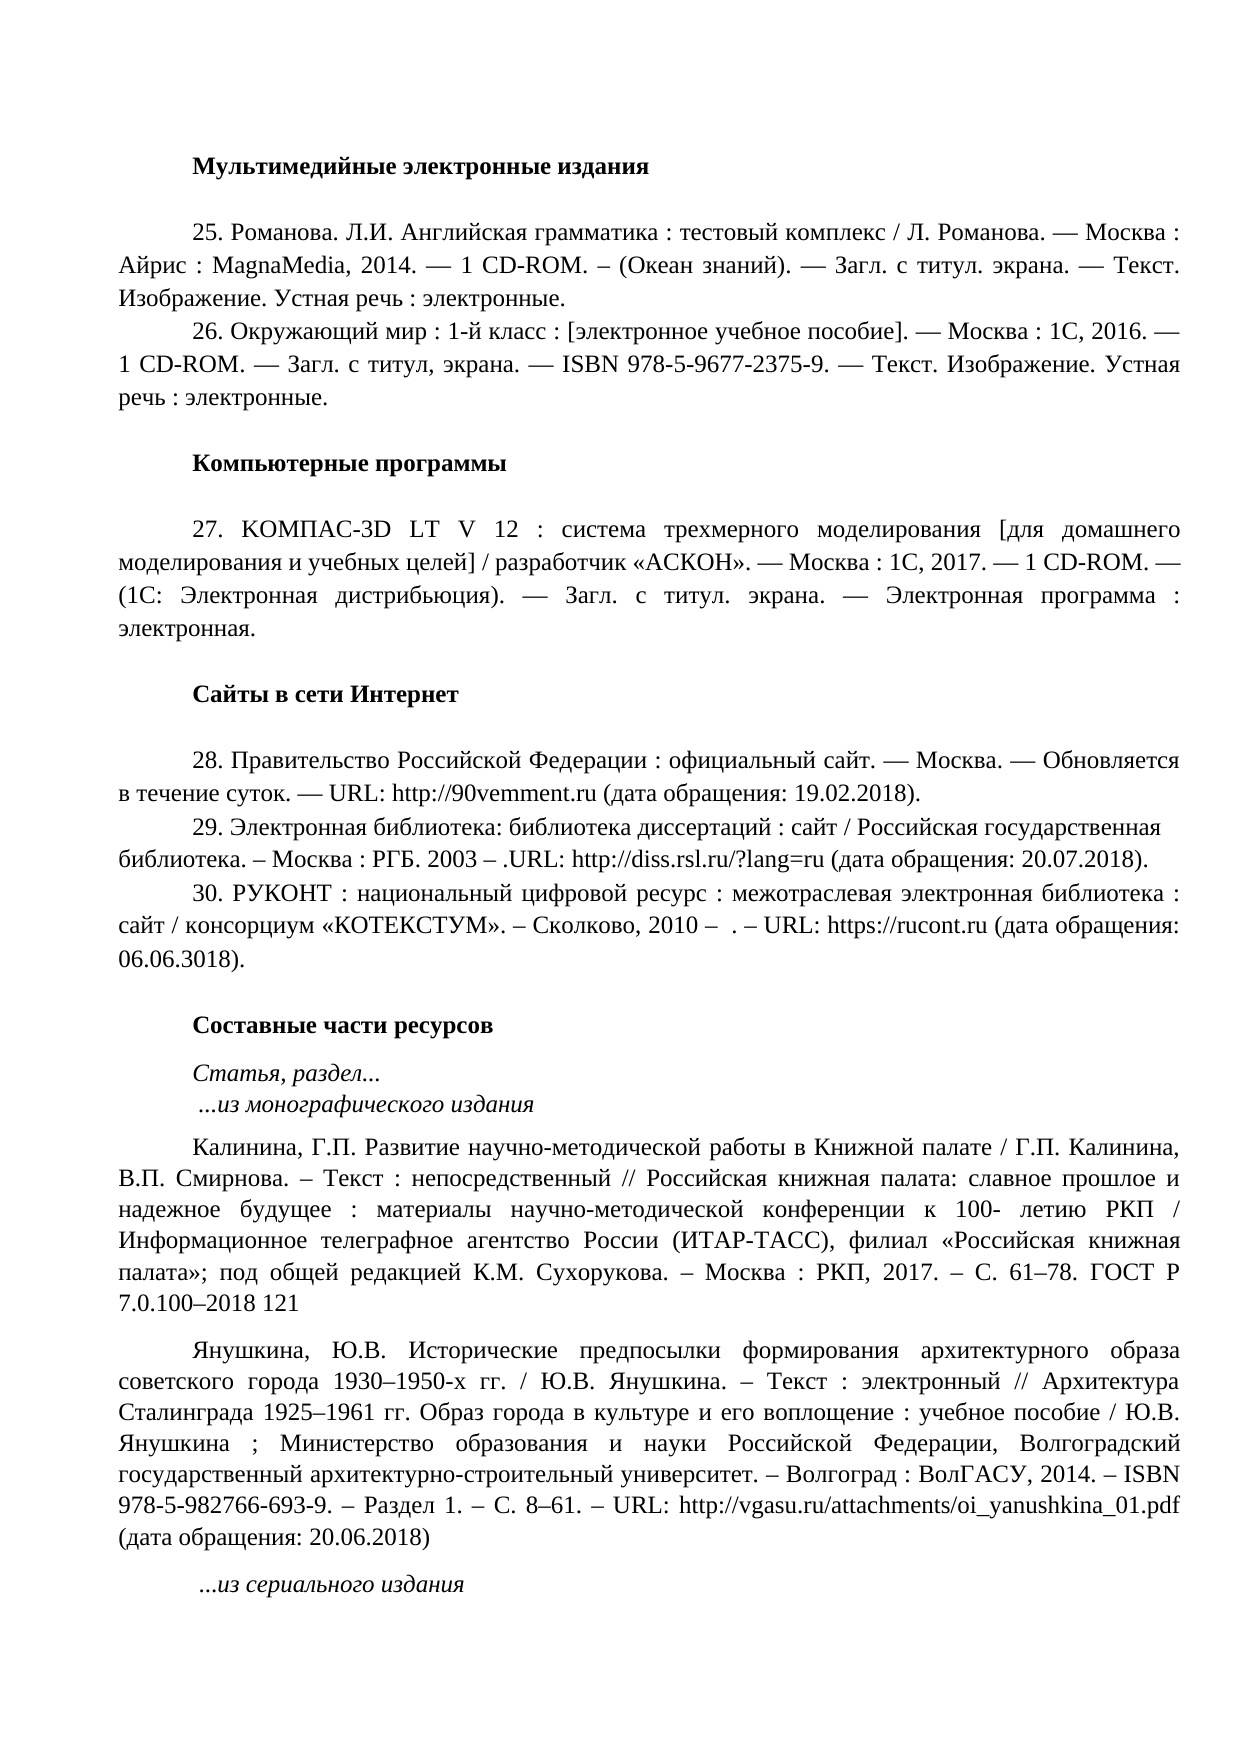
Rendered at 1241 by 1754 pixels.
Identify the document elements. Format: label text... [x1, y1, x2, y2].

text 27. KOMПAC-3D LT V 12 : система трехмерного моделирования [для домашнего моделирования и учебных целей] / разработчик «АСКОН». — Москва : 1C, 2017. — 1 CD-ROM. — (1C: Электронная дистрибьюция). — Загл. с титул. экрана. — Электронная программа : электронная. [118, 514, 1181, 642]
text 26. Окружающий мир : 1-й класс : [электронное учебное пособие]. — Москва : 1C, 2016. — 1 CD-ROM. — Загл. с титул, экрана. — ISBN 978-5-9677-2375-9. — Текст. Изображение. Устная речь : электронные. [118, 316, 1181, 411]
text 28. Правительство Российской Федерации : официальный сайт. — Москва. — Обновляется в течение суток. — URL: http://90vemment.ru (дата обращения: 19.02.2018). [118, 746, 1181, 807]
text Компьютерные программы [118, 448, 1181, 477]
text 30. РУКОНТ : национальный цифровой ресурс : межотраслевая электронная библиотека : сайт / консорциум «КОТЕКСТУМ». – Сколково, 2010 – . – URL: https://rucont.ru (дата обращения: 06.06.3018). [118, 878, 1181, 972]
text 29. Электронная библиотека: библиотека диссертаций : сайт / Российская государственная библиотека. – Москва : РГБ. 2003 – .URL: http://diss.rsl.ru/?lang=ru (дата обращения: 20.07.2018). [118, 812, 1181, 873]
text Калинина, Г.П. Развитие научно-методической работы в Книжной палате / Г.П. Калинина, В.П. Смирнова. – Текст : непосредственный // Российская книжная палата: славное прошлое и надежное будущее : материалы научно-методической конференции к 100- летию РКП / Информационное телеграфное агентство России (ИТАР-ТАСС), филиал «Российская книжная палата»; под общей редакцией К.М. Сухорукова. – Москва : РКП, 2017. – С. 61–78. ГОСТ Р 7.0.100–2018 121 [118, 1132, 1181, 1316]
text Сайты в сети Интернет [118, 679, 1181, 708]
text Статья, раздел... [118, 1058, 1181, 1087]
text Янушкина, Ю.В. Исторические предпосылки формирования архитектурного образа советского города 1930–1950-х гг. / Ю.В. Янушкина. – Текст : электронный // Архитектура Сталинграда 1925–1961 гг. Образ города в культуре и его воплощение : учебное пособие / Ю.В. Янушкина ; Министерство образования и науки Российской Федерации, Волгоградский государственный архитектурно-строительный университет. – Волгоград : ВолГАСУ, 2014. – ISBN 978-5-982766-693-9. – Раздел 1. – С. 8–61. – URL: http://vgasu.ru/attachments/oi_yanushkina_01.pdf (дата обращения: 20.06.2018) [118, 1335, 1181, 1550]
text ...из сериального издания [118, 1569, 1181, 1598]
text Мультимедийные электронные издания [118, 151, 1181, 180]
text ...из монографического издания [118, 1089, 1181, 1118]
text Составные части ресурсов [118, 1010, 1181, 1039]
text 25. Романова. Л.И. Английская грамматика : тестовый комплекс / Л. Романова. — Москва : Айрис : MagnaMedia, 2014. — 1 CD-ROM. – (Океан знаний). — Загл. с титул. экрана. — Текст. Изображение. Устная речь : электронные. [118, 217, 1181, 312]
